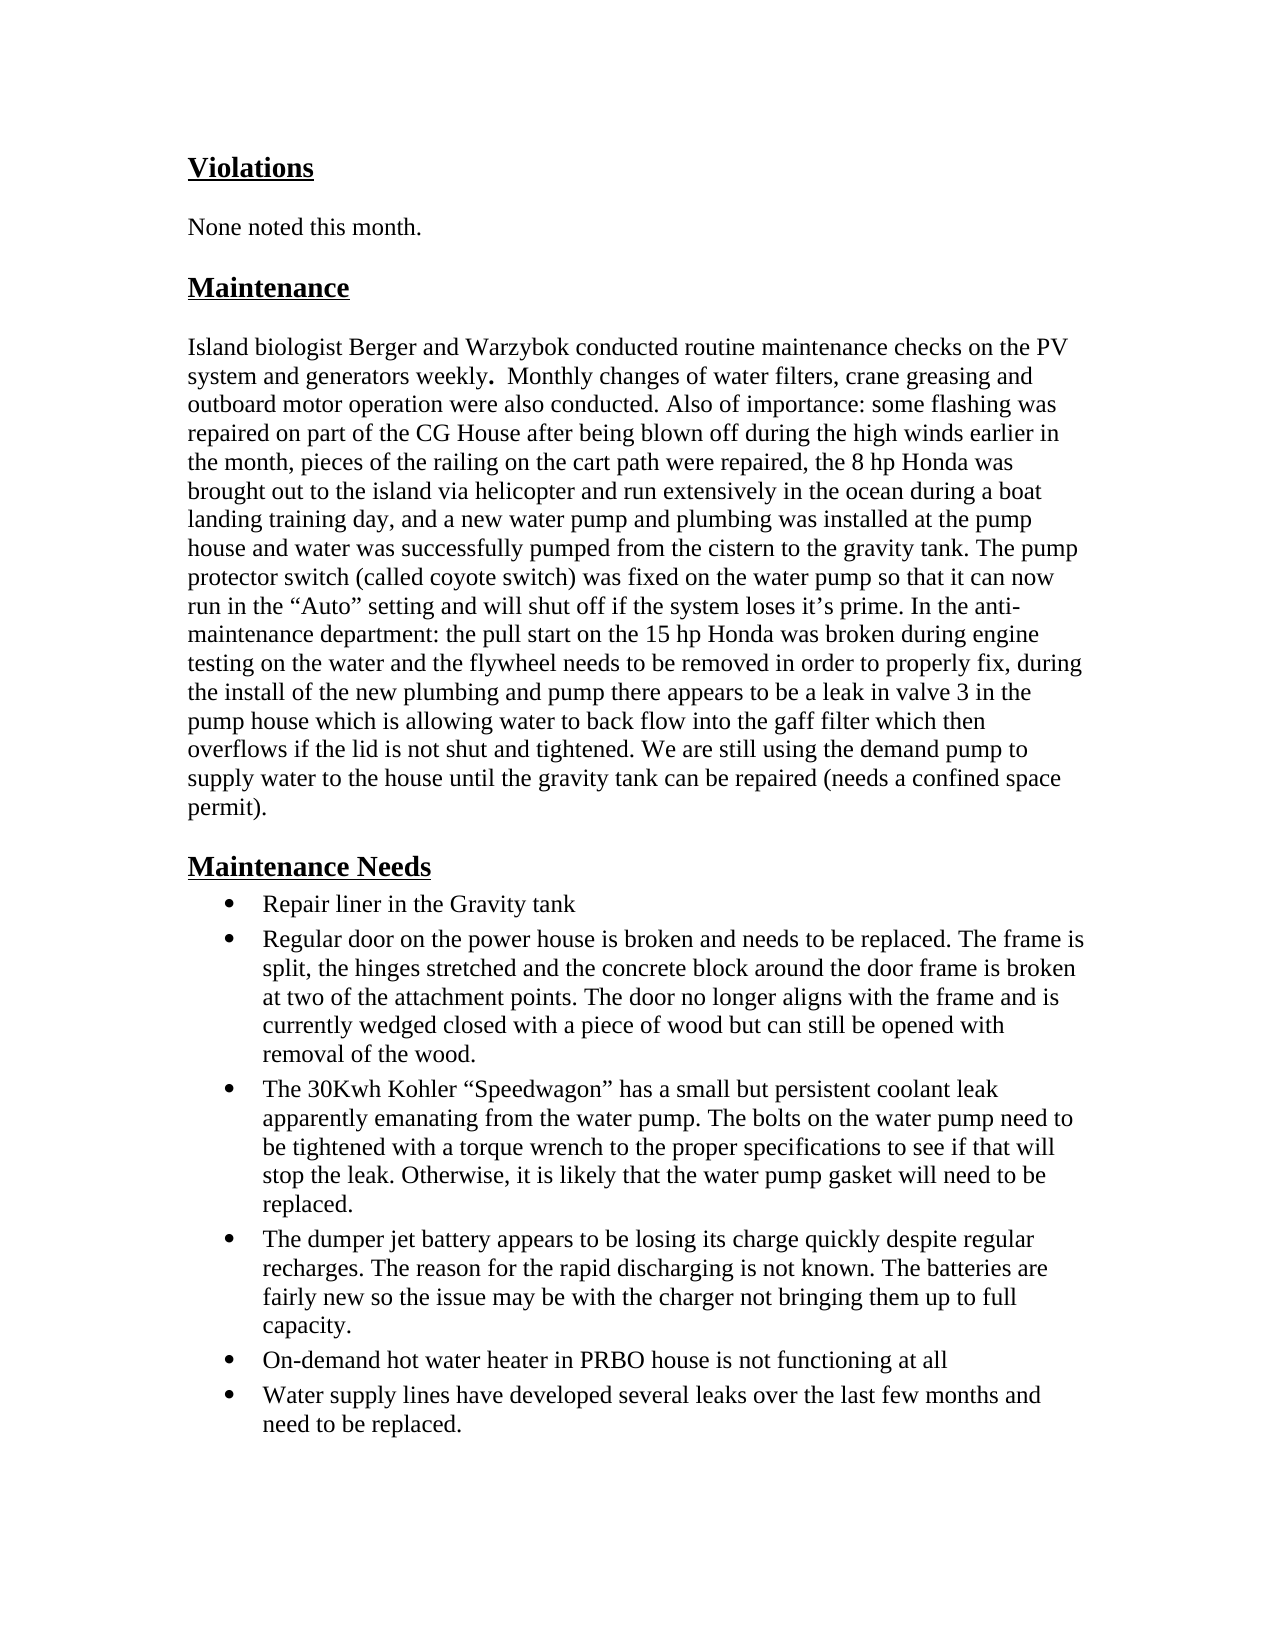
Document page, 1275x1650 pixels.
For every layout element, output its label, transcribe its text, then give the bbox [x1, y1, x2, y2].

list Repair liner in the Gravity tank [225, 889, 1087, 918]
text Maintenance [187, 270, 1087, 303]
list On-demand hot water heater in PRBO house is not functioning at all [225, 1346, 1087, 1374]
list Water supply lines have developed several leaks over the last few months and need to be replaced. [225, 1381, 1087, 1438]
text Island biologist Berger and Warzybok conducted routine maintenance checks on the PV system and generators weekly. Monthly changes of water filters, crane greasing and outboard motor operation were also conducted. Also of importance: some flashing was repaired on part of the CG House after being blown off during the high winds earlier in the month, pieces of the railing on the cart path were repaired, the 8 hp Honda was brought out to the island via helicopter and run extensively in the ocean during a boat landing training day, and a new water pump and plumbing was installed at the pump house and water was successfully pumped from the cistern to the gravity tank. The pump protector switch (called coyote switch) was fixed on the water pump so that it can now run in the “Auto” setting and will shut off if the system loses it’s prime. In the anti-maintenance department: the pull start on the 15 hp Honda was broken during engine testing on the water and the flywheel needs to be removed in order to properly fix, during the install of the new plumbing and pump there appears to be a leak in valve 3 in the pump house which is allowing water to back flow into the gaff filter which then overflows if the lid is not shut and tightened. We are still using the demand pump to supply water to the house until the gravity tank can be repaired (needs a confined space permit). [187, 332, 1087, 821]
list The 30Kwh Kohler “Speedwagon” has a small but persistent coolant leak apparently emanating from the water pump. The bolts on the water pump need to be tightened with a torque wrench to the proper specifications to see if that will stop the leak. Otherwise, it is likely that the water pump gasket will need to be replaced. [225, 1074, 1087, 1218]
text None noted this month. [187, 212, 1087, 241]
list The dumper jet battery appears to be losing its charge quickly despite regular recharges. The reason for the rapid discharging is not known. The batteries are fairly new so the issue may be with the charger not bringing them up to full capacity. [225, 1224, 1087, 1339]
text Maintenance Needs [187, 849, 1087, 883]
list Regular door on the power house is broken and needs to be replaced. The frame is split, the hinges stretched and the concrete block around the door frame is broken at two of the attachment points. The door no longer aligns with the frame and is currently wedged closed with a piece of wood but can still be opened with removal of the wood. [225, 924, 1087, 1068]
text Violations [187, 150, 1087, 183]
